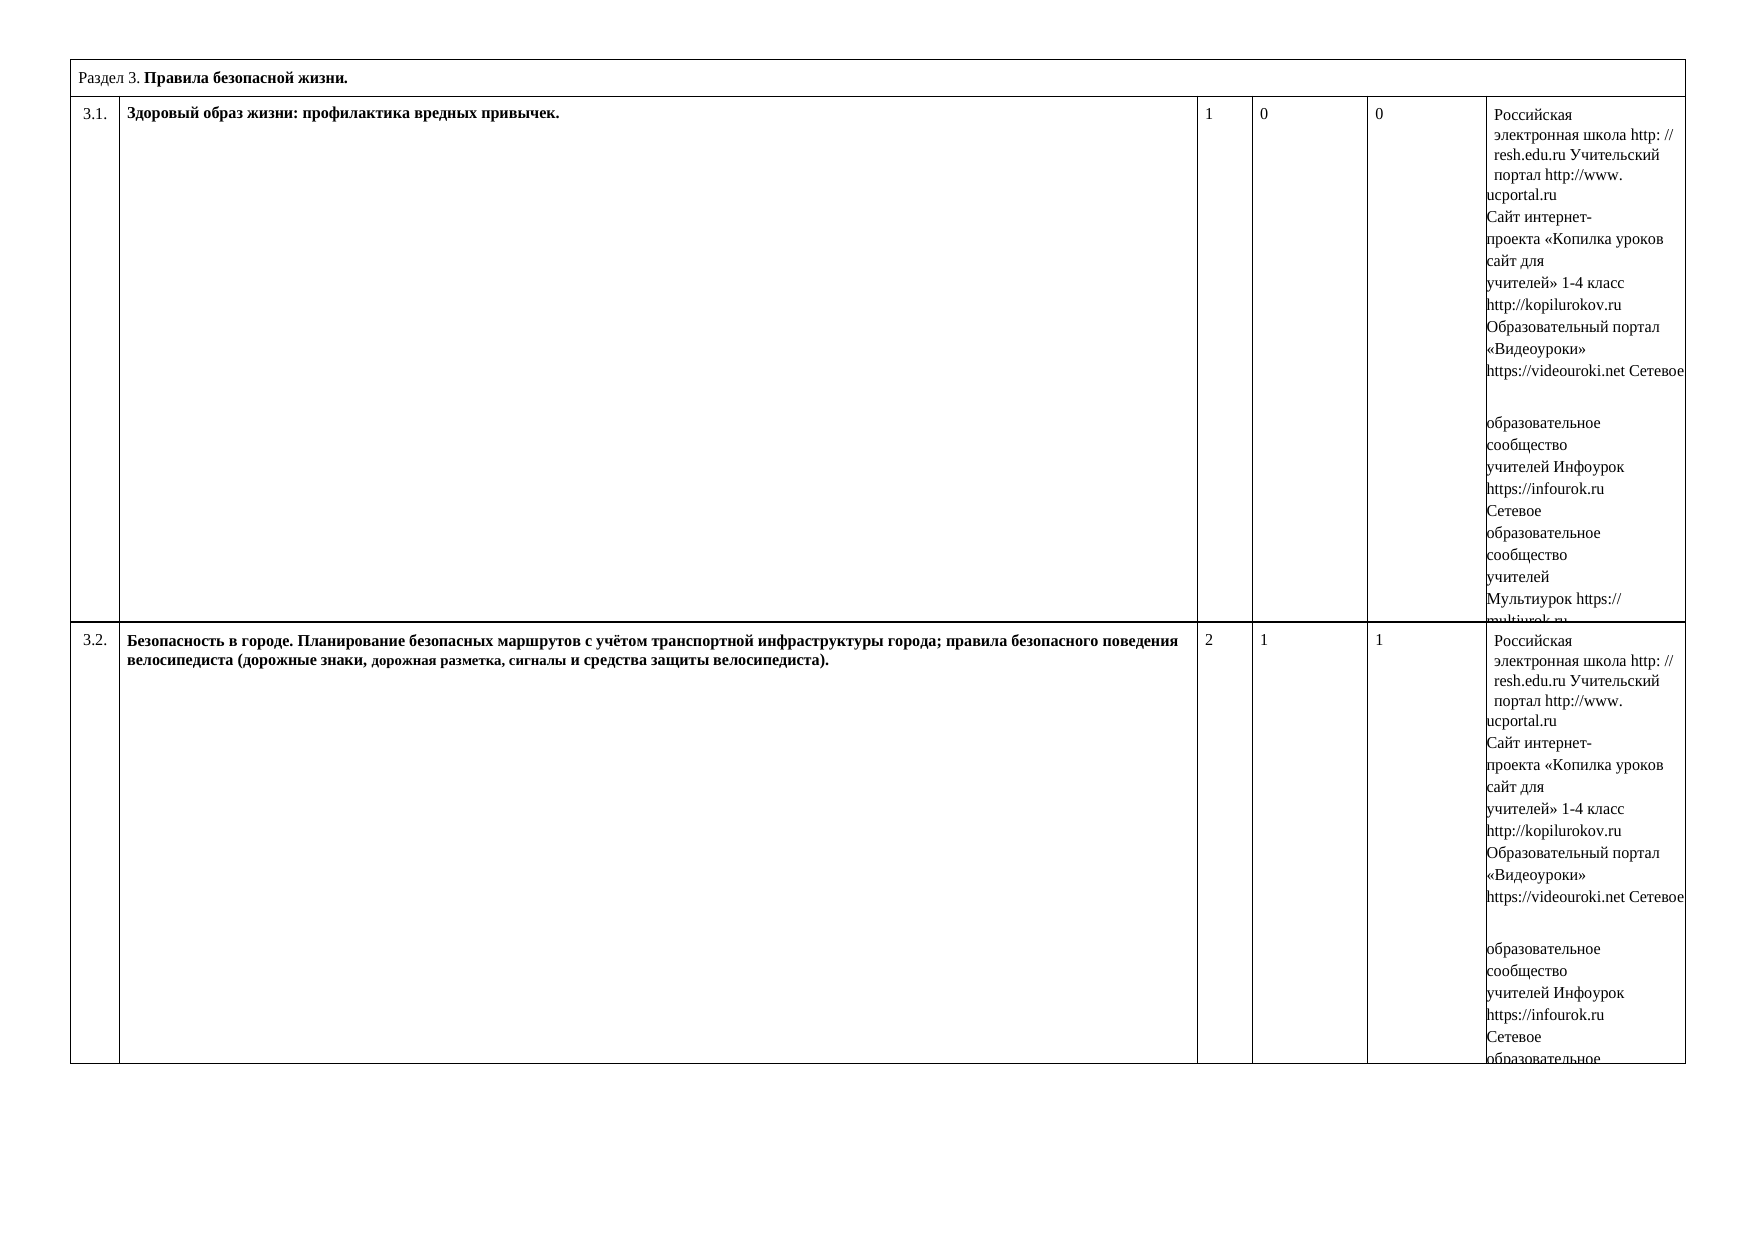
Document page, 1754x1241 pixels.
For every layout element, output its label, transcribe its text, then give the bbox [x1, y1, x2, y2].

table_cell Безопасность в городе. Планирование безопасных маршрутов с учётом транспортной инфраструктуры города; правила безопасного поведения велосипедиста (дорожные знаки, дорожная разметка, сигналы и средства защиты велосипедиста). [120, 623, 1197, 1063]
table_cell 3.2. [71, 623, 119, 1063]
table_cell 0 [1368, 97, 1486, 621]
table_header Раздел 3. Правила безопасной жизни. [71, 60, 1685, 96]
table_cell 1 [1198, 97, 1252, 621]
table_cell 1 [1368, 623, 1486, 1063]
table_cell 0 [1253, 97, 1367, 621]
table_cell 3.1. [71, 97, 119, 621]
table_cell 1 [1253, 623, 1367, 1063]
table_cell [1487, 623, 1685, 1063]
table_cell 2 [1198, 623, 1252, 1063]
table_cell Здоровый образ жизни: профилактика вредных привычек. [120, 97, 1197, 621]
